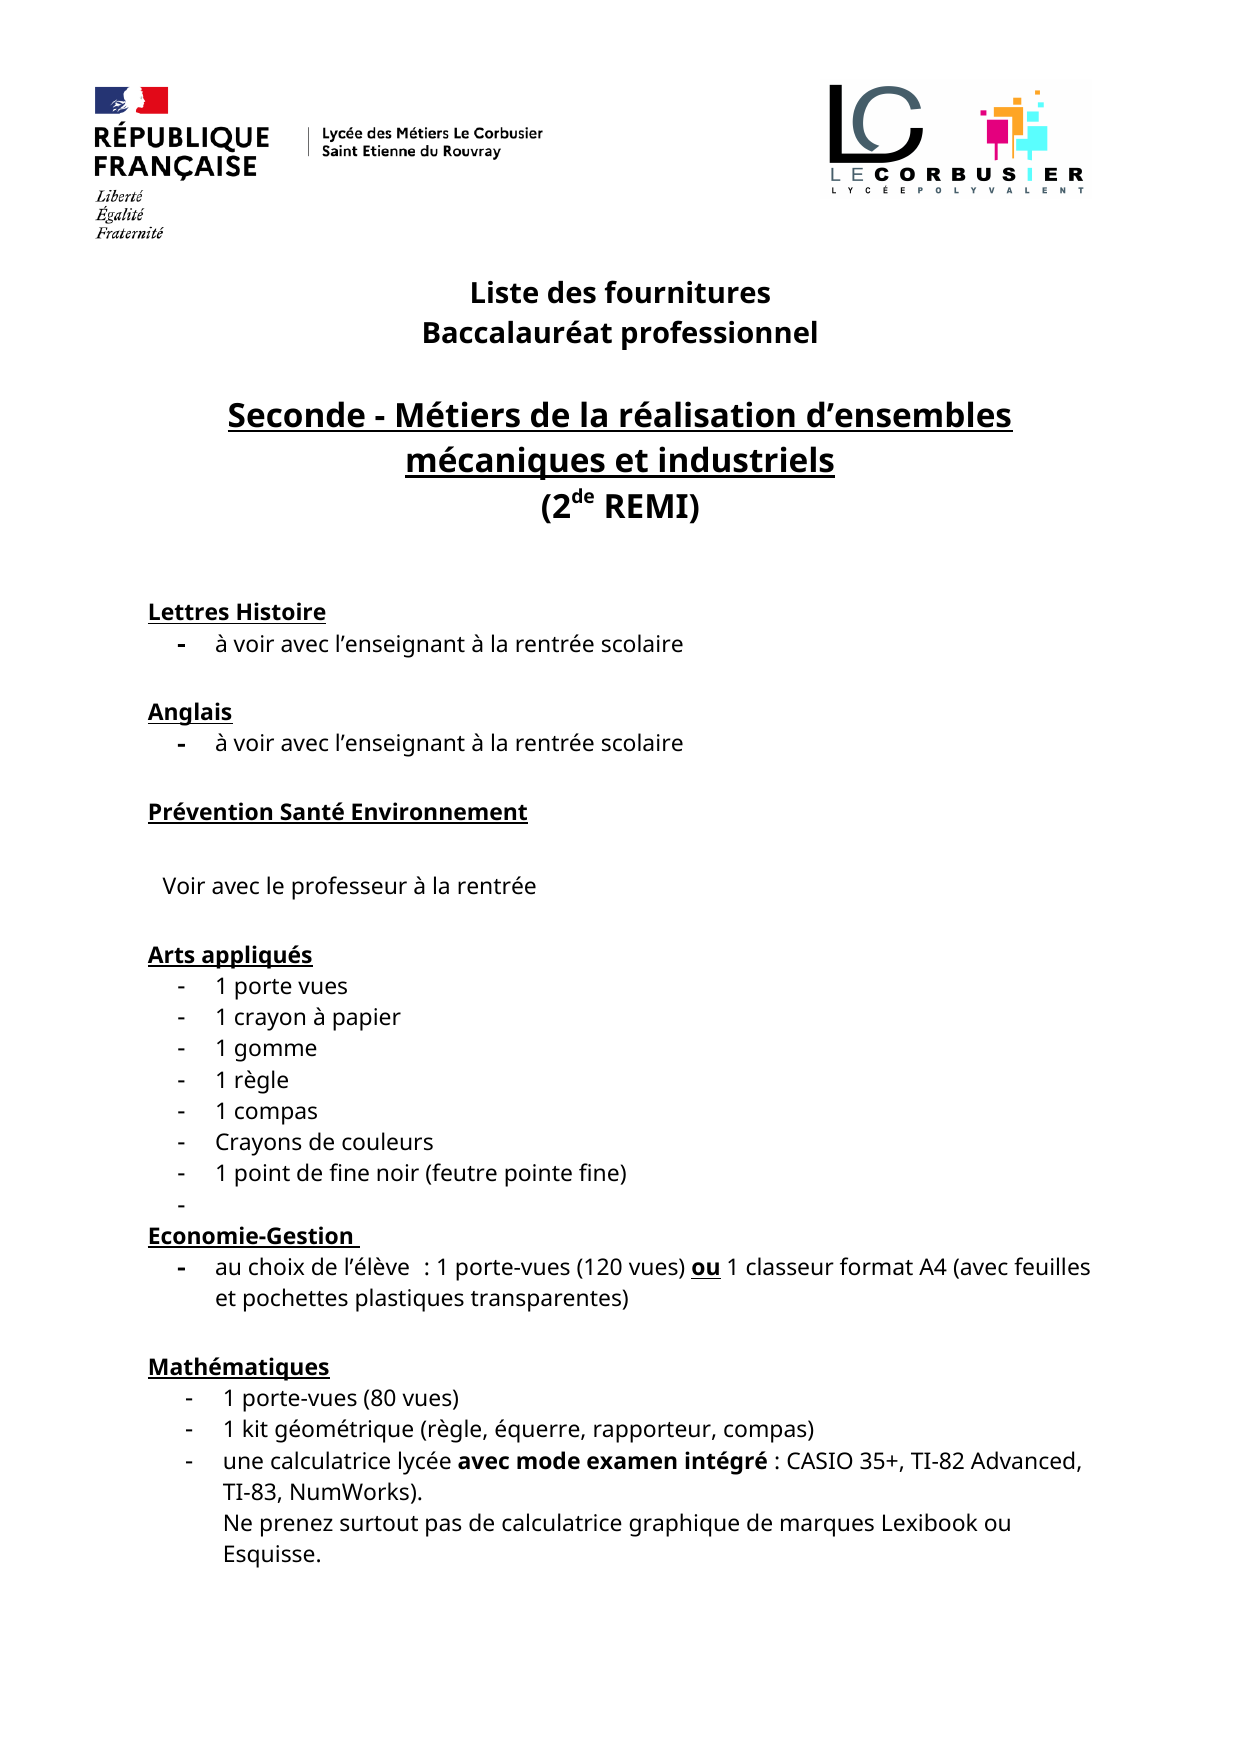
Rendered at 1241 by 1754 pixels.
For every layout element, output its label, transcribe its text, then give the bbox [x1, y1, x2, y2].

list 1 kit géométrique (règle, équerre, rapporteur, compas) [185, 1413, 1093, 1444]
text (2de REMI) [148, 482, 1093, 528]
list à voir avec l’enseignant à la rentrée scolaire [177, 628, 1093, 659]
list 1 règle [177, 1063, 1093, 1095]
text Lettres Histoire [148, 596, 1093, 628]
list 1 compas [177, 1095, 1093, 1126]
subtitle Voir avec le professeur à la rentrée [162, 870, 1093, 901]
picture [820, 79, 1093, 199]
text Mathématiques [148, 1351, 1093, 1382]
text Seconde - Métiers de la réalisation d’ensembles mécaniques et industriels [148, 392, 1093, 482]
list au choix de l’élève : 1 porte-vues (120 vues) ou 1 classeur format A4 (avec feuilles et pochettes plastiques transparentes) [177, 1251, 1093, 1314]
text Prévention Santé Environnement [148, 796, 1093, 827]
list une calculatrice lycée avec mode examen intégré : CASIO 35+, TI-82 Advanced, TI-83, NumWorks). [185, 1444, 1093, 1507]
list à voir avec l’enseignant à la rentrée scolaire [177, 727, 1093, 758]
list 1 gomme [177, 1032, 1093, 1063]
text Economie-Gestion [148, 1220, 1093, 1251]
text Arts appliqués [148, 938, 1093, 970]
list 1 porte-vues (80 vues) [185, 1382, 1093, 1413]
text Liste des fournitures [148, 273, 1093, 312]
list 1 point de fine noir (feutre pointe fine) [177, 1157, 1093, 1188]
list Ne prenez surtout pas de calculatrice graphique de marques Lexibook ou Esquisse. [223, 1507, 1093, 1569]
text Anglais [148, 696, 1093, 727]
text Baccalauréat professionnel [148, 312, 1093, 352]
picture [87, 79, 549, 246]
list 1 porte vues [177, 970, 1093, 1001]
list Crayons de couleurs [177, 1126, 1093, 1157]
list 1 crayon à papier [177, 1001, 1093, 1032]
